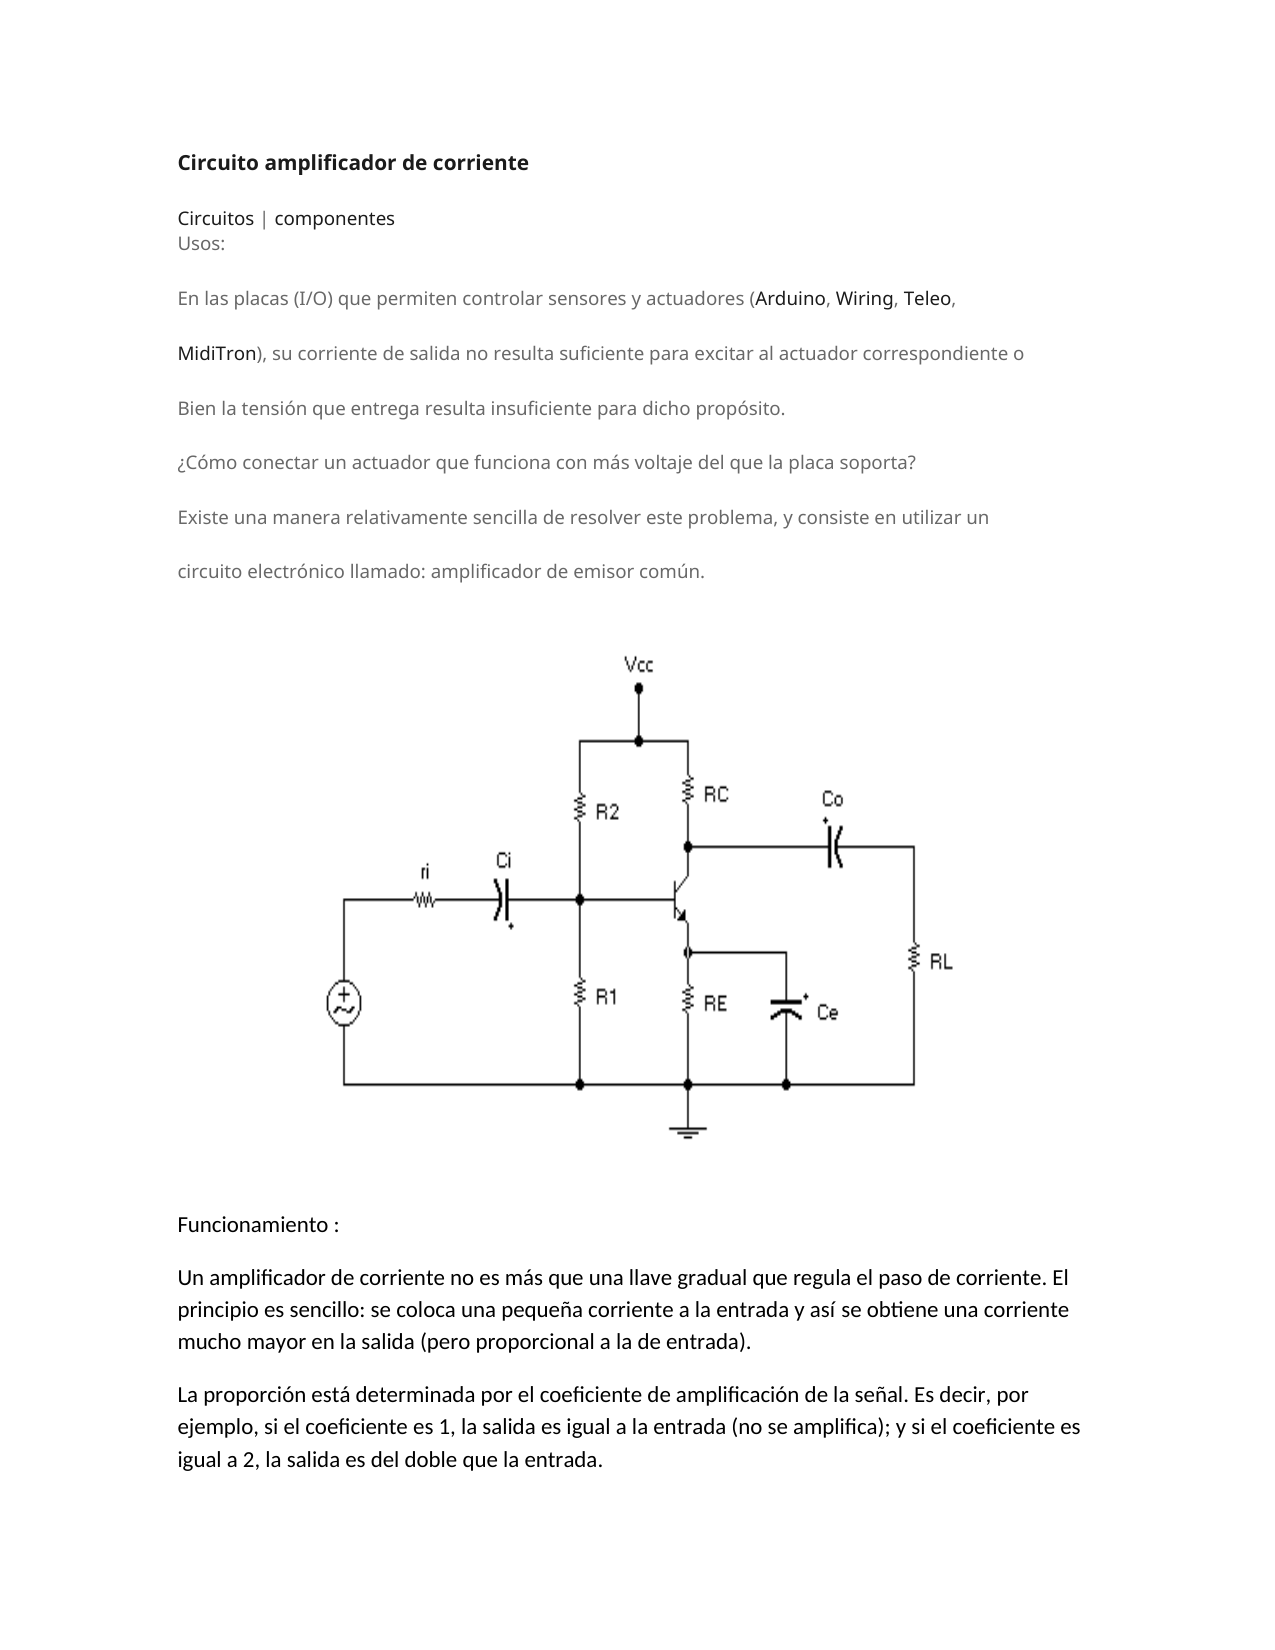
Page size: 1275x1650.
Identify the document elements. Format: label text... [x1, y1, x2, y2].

text Bien la tensión que entrega resulta insuficiente para dicho propósito. [177, 395, 1098, 420]
text Circuitos | componentes [177, 205, 1098, 231]
text MidiTron), su corriente de salida no resulta suficiente para excitar al actuador correspondiente o [177, 340, 1098, 366]
picture [296, 613, 979, 1181]
text ¿Cómo conectar un actuador que funciona con más voltaje del que la placa soporta? [177, 449, 1098, 475]
text Un amplificador de corriente no es más que una llave gradual que regula el paso de corriente. El principio es sencillo: se coloca una pequeña corriente a la entrada y así se obtiene una corriente mucho mayor en la salida (pero proporcional a la de entrada). [177, 1263, 1098, 1355]
text En las placas (I/O) que permiten controlar sensores y actuadores (Arduino, Wiring, Teleo, [177, 285, 1098, 311]
text Funcionamiento : [177, 1210, 1098, 1238]
text La proporción está determinada por el coeficiente de amplificación de la señal. Es decir, por ejemplo, si el coeficiente es 1, la salida es igual a la entrada (no se amplifica); y si el coeficiente es igual a 2, la salida es del doble que la entrada. [177, 1380, 1098, 1473]
text circuito electrónico llamado: amplificador de emisor común. [177, 559, 1098, 584]
text Usos: [177, 231, 1098, 256]
text Circuito amplificador de corriente [177, 148, 1098, 176]
text Existe una manera relativamente sencilla de resolver este problema, y consiste en utilizar un [177, 504, 1098, 530]
